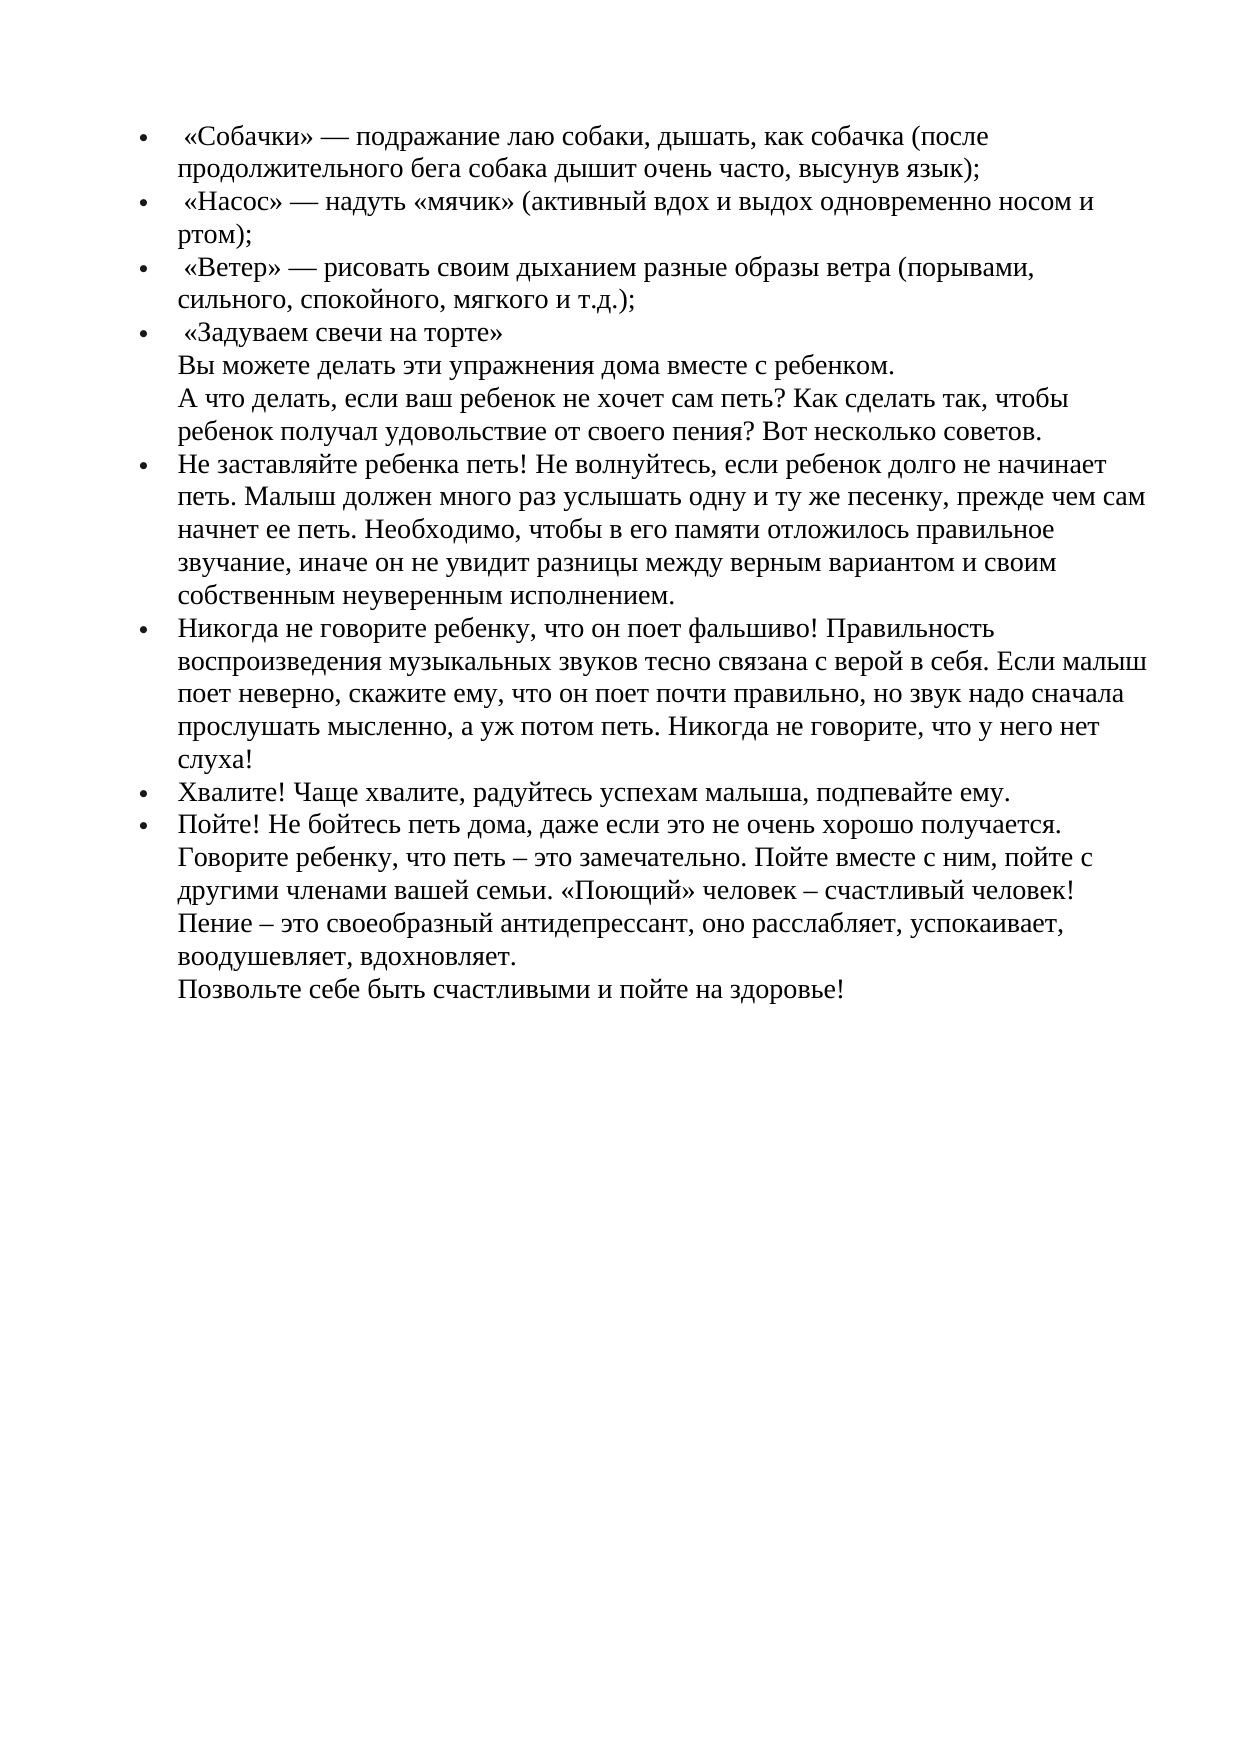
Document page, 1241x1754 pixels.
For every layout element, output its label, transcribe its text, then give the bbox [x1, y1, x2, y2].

text А что делать, если ваш ребенок не хочет сам петь? Как сделать так, чтобы ребенок получал удовольствие от своего пения? Вот несколько советов. [177, 381, 1152, 446]
list Пойте! Не бойтесь петь дома, даже если это не очень хорошо получается. Говорите ребенку, что петь – это замечательно. Пойте вместе с ним, пойте с другими членами вашей семьи. «Поющий» человек – счастливый человек! Пение – это своеобразный антидепрессант, оно расслабляет, успокаивает, воодушевляет, вдохновляет. [140, 807, 1152, 971]
list Не заставляйте ребенка петь! Не волнуйтесь, если ребенок долго не начинает петь. Малыш должен много раз услышать одну и ту же песенку, прежде чем сам начнет ее петь. Необходимо, чтобы в его памяти отложилось правильное звучание, иначе он не увидит разницы между верным вариантом и своим собственным неуверенным исполнением. [140, 446, 1152, 610]
list «Ветер» — рисовать своим дыханием разные образы ветра (порывами, сильного, спокойного, мягкого и т.д.); [140, 249, 1152, 315]
list «Собачки» — подражание лаю собаки, дышать, как собачка (после продолжительного бега собака дышит очень часто, высунув язык); [140, 118, 1152, 184]
text Вы можете делать эти упражнения дома вместе с ребенком. [177, 348, 1152, 381]
list Хвалите! Чаще хвалите, радуйтесь успехам малыша, подпевайте ему. [140, 774, 1152, 807]
list «Задуваем свечи на торте» [140, 315, 1152, 348]
text Позвольте себе быть счастливыми и пойте на здоровье! [177, 971, 1152, 1004]
list Никогда не говорите ребенку, что он поет фальшиво! Правильность воспроизведения музыкальных звуков тесно связана с верой в себя. Если малыш поет неверно, скажите ему, что он поет почти правильно, но звук надо сначала прослушать мысленно, а уж потом петь. Никогда не говорите, что у него нет слуха! [140, 610, 1152, 774]
list «Насос» — надуть «мячик» (активный вдох и выдох одновременно носом и ртом); [140, 184, 1152, 249]
